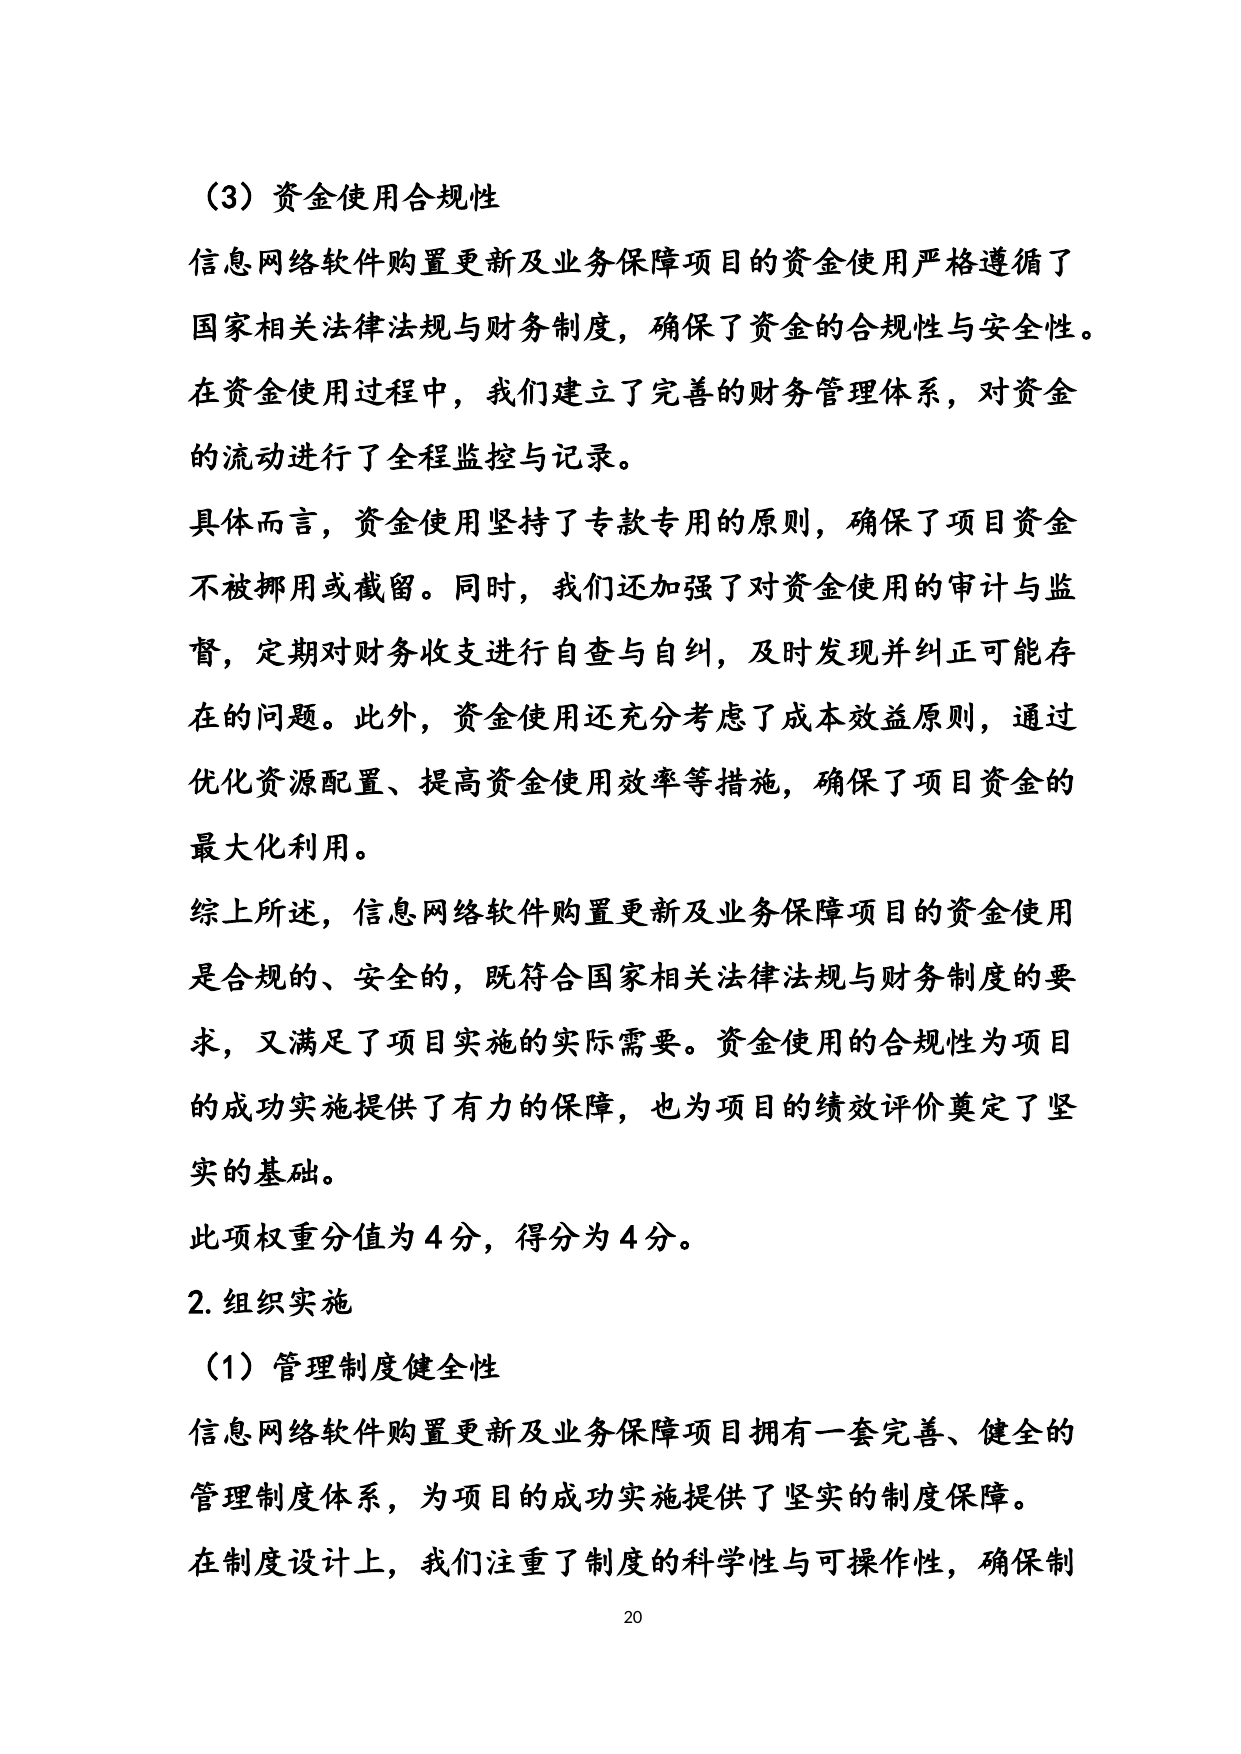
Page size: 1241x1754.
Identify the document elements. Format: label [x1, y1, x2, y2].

text [187, 162, 1078, 1592]
